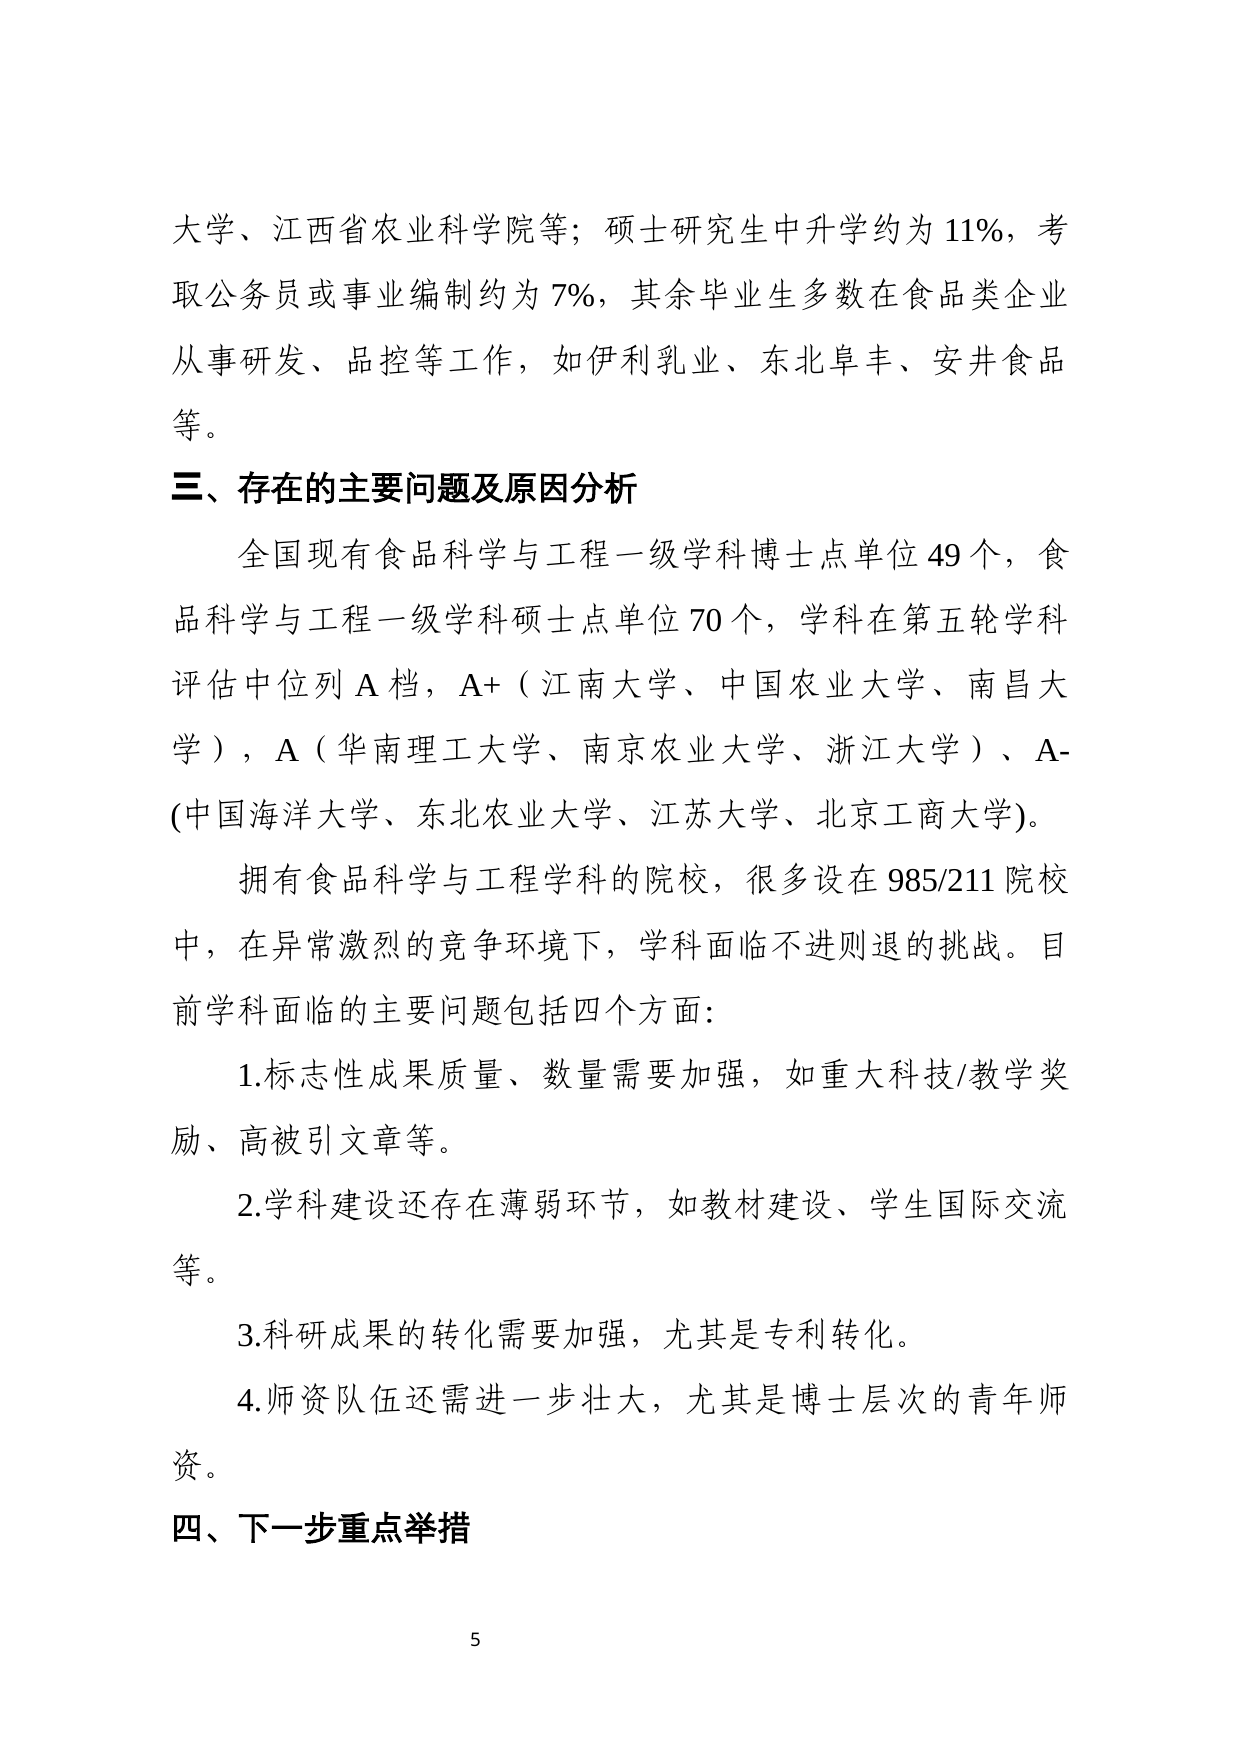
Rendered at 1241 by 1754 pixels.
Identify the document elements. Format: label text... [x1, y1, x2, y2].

text 3.科研成果的转化需要加强，尤其是专利转化。 [170, 1301, 1070, 1366]
text 四、下一步重点举措 [170, 1496, 1070, 1561]
list 存在的主要问题及原因分析 [170, 456, 1070, 521]
text 2.学科建设还存在薄弱环节，如教材建设、学生国际交流等。 [170, 1171, 1070, 1301]
text 4.师资队伍还需进一步壮大，尤其是博士层次的青年师资。 [170, 1366, 1070, 1496]
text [170, 196, 1070, 456]
text 全国现有食品科学与工程一级学科博士点单位49个，食品科学与工程一级学科硕士点单位70个，学科在第五轮学科评估中位列A档，A+（江南大学、中国农业大学、南昌大学），A（华南理工大学、南京农业大学、浙江大学）、A-(中国海洋大学、东北农业大学、江苏大学、北京工商大学)。 [170, 521, 1070, 846]
text 拥有食品科学与工程学科的院校，很多设在985/211院校中，在异常激烈的竞争环境下，学科面临不进则退的挑战。目前学科面临的主要问题包括四个方面： [170, 846, 1070, 1041]
text 1.标志性成果质量、数量需要加强，如重大科技/教学奖励、高被引文章等。 [170, 1041, 1070, 1171]
